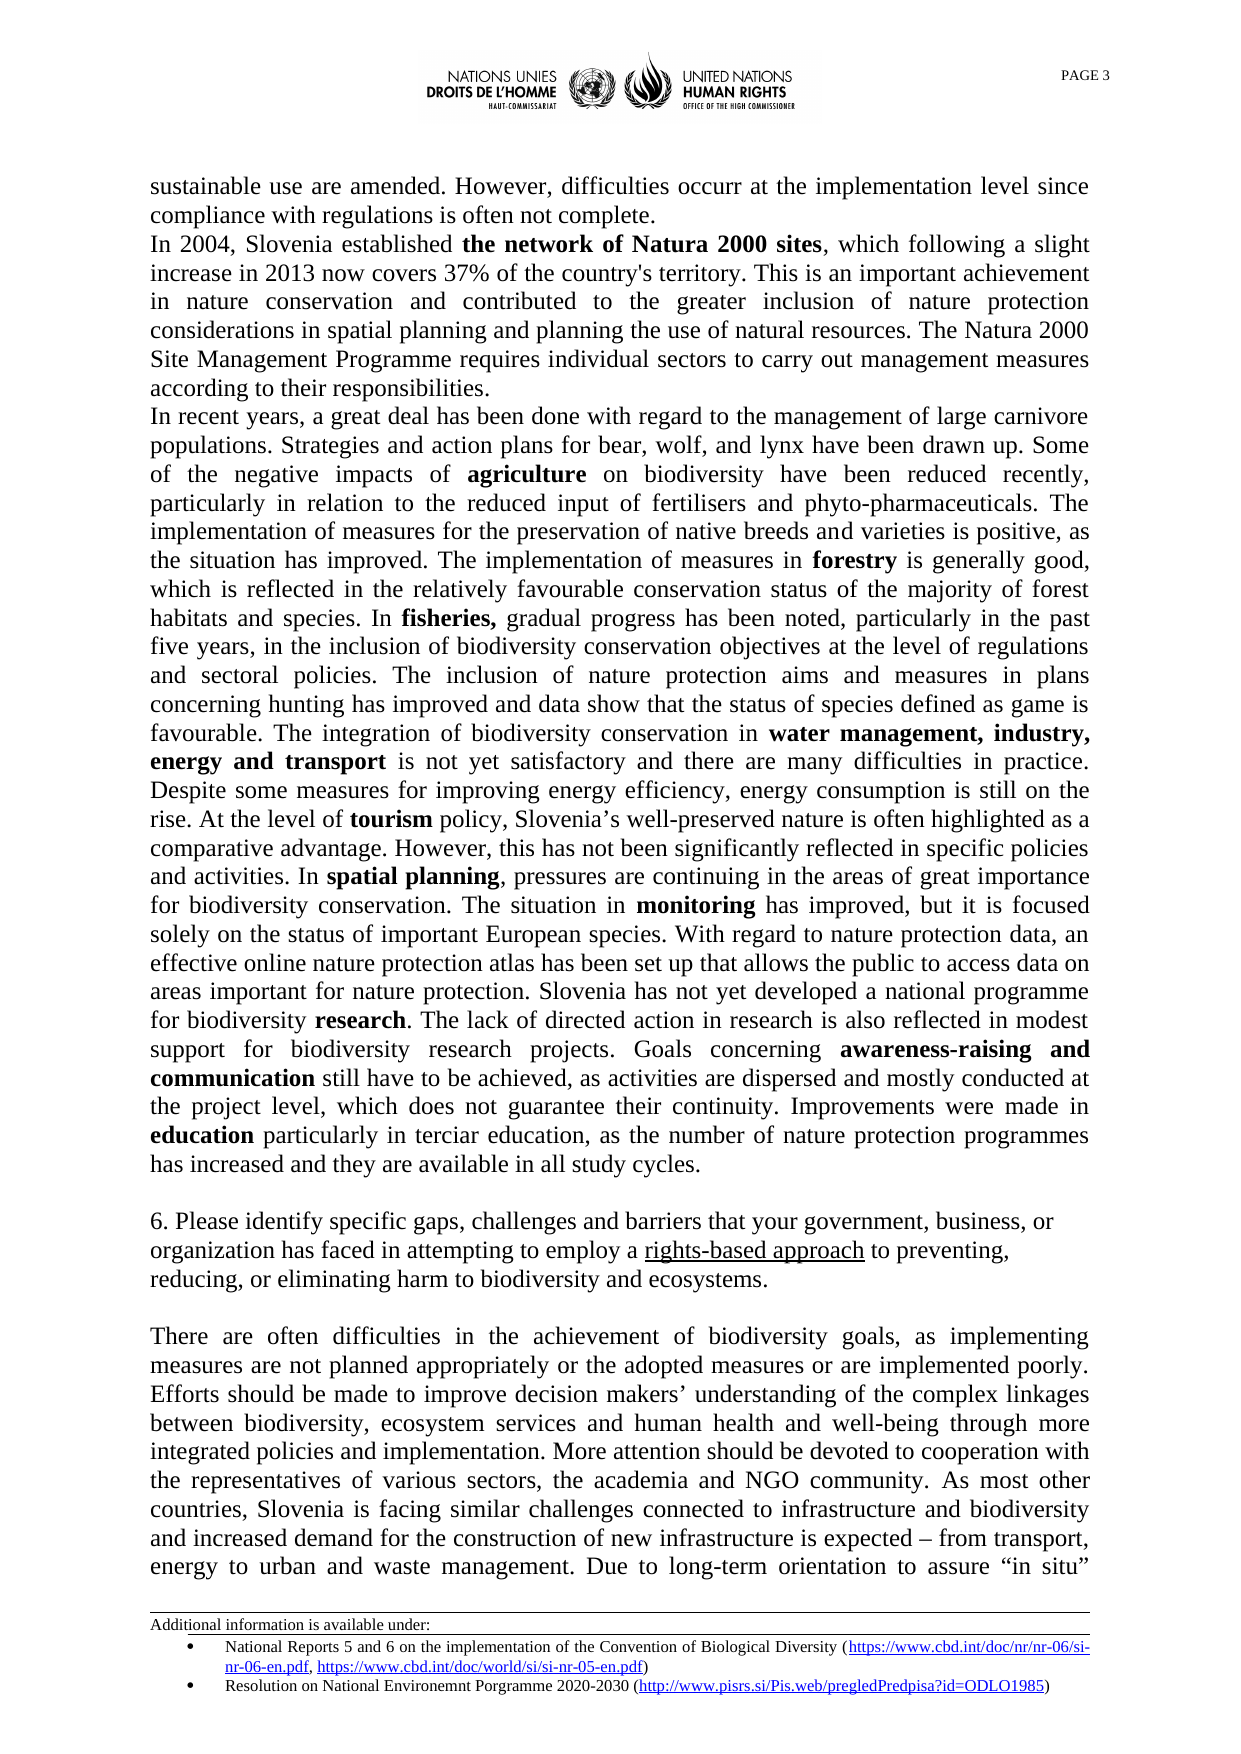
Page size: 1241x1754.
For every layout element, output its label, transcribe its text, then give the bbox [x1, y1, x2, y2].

text In 2004, Slovenia established the network of Natura 2000 sites, which following a slight increase in 2013 now covers 37% of the country's territory. This is an important achievement in nature conservation and contributed to the greater inclusion of nature protection considerations in spatial planning and planning the use of natural resources. The Natura 2000 Site Management Programme requires individual sectors to carry out management measures according to their responsibilities. [150, 229, 1090, 401]
text In recent years, a great deal has been done with regard to the management of large carnivore populations. Strategies and action plans for bear, wolf, and lynx have been drawn up. Some of the negative impacts of agriculture on biodiversity have been reduced recently, particularly in relation to the reduced input of fertilisers and phyto-pharmaceuticals. The implementation of measures for the preservation of native breeds and varieties is positive, as the situation has improved. The implementation of measures in forestry is generally good, which is reflected in the relatively favourable conservation status of the majority of forest habitats and species. In fisheries, gradual progress has been noted, particularly in the past five years, in the inclusion of biodiversity conservation objectives at the level of regulations and sectoral policies. The inclusion of nature protection aims and measures in plans concerning hunting has improved and data show that the status of species defined as game is favourable. The integration of biodiversity conservation in water management, industry, energy and transport is not yet satisfactory and there are many difficulties in practice. Despite some measures for improving energy efficiency, energy consumption is still on the rise. At the level of tourism policy, Slovenia’s well-preserved nature is often highlighted as a comparative advantage. However, this has not been significantly reflected in specific policies and activities. In spatial planning, pressures are continuing in the areas of great importance for biodiversity conservation. The situation in monitoring has improved, but it is focused solely on the status of important European species. With regard to nature protection data, an effective online nature protection atlas has been set up that allows the public to access data on areas important for nature protection. Slovenia has not yet developed a national programme for biodiversity research. The lack of directed action in research is also reflected in modest support for biodiversity research projects. Goals concerning awareness-raising and communication still have to be achieved, as activities are dispersed and mostly conducted at the project level, which does not guarantee their continuity. Improvements were made in education particularly in terciar education, as the number of nature protection programmes has increased and they are available in all study cycles. [150, 401, 1090, 1178]
picture [418, 50, 823, 124]
text 6. Please identify specific gaps, challenges and barriers that your government, business, or organization has faced in attempting to employ a rights-based approach to preventing, reducing, or eliminating harm to biodiversity and ecosystems. [150, 1206, 1090, 1293]
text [150, 1321, 1090, 1580]
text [150, 171, 1090, 229]
